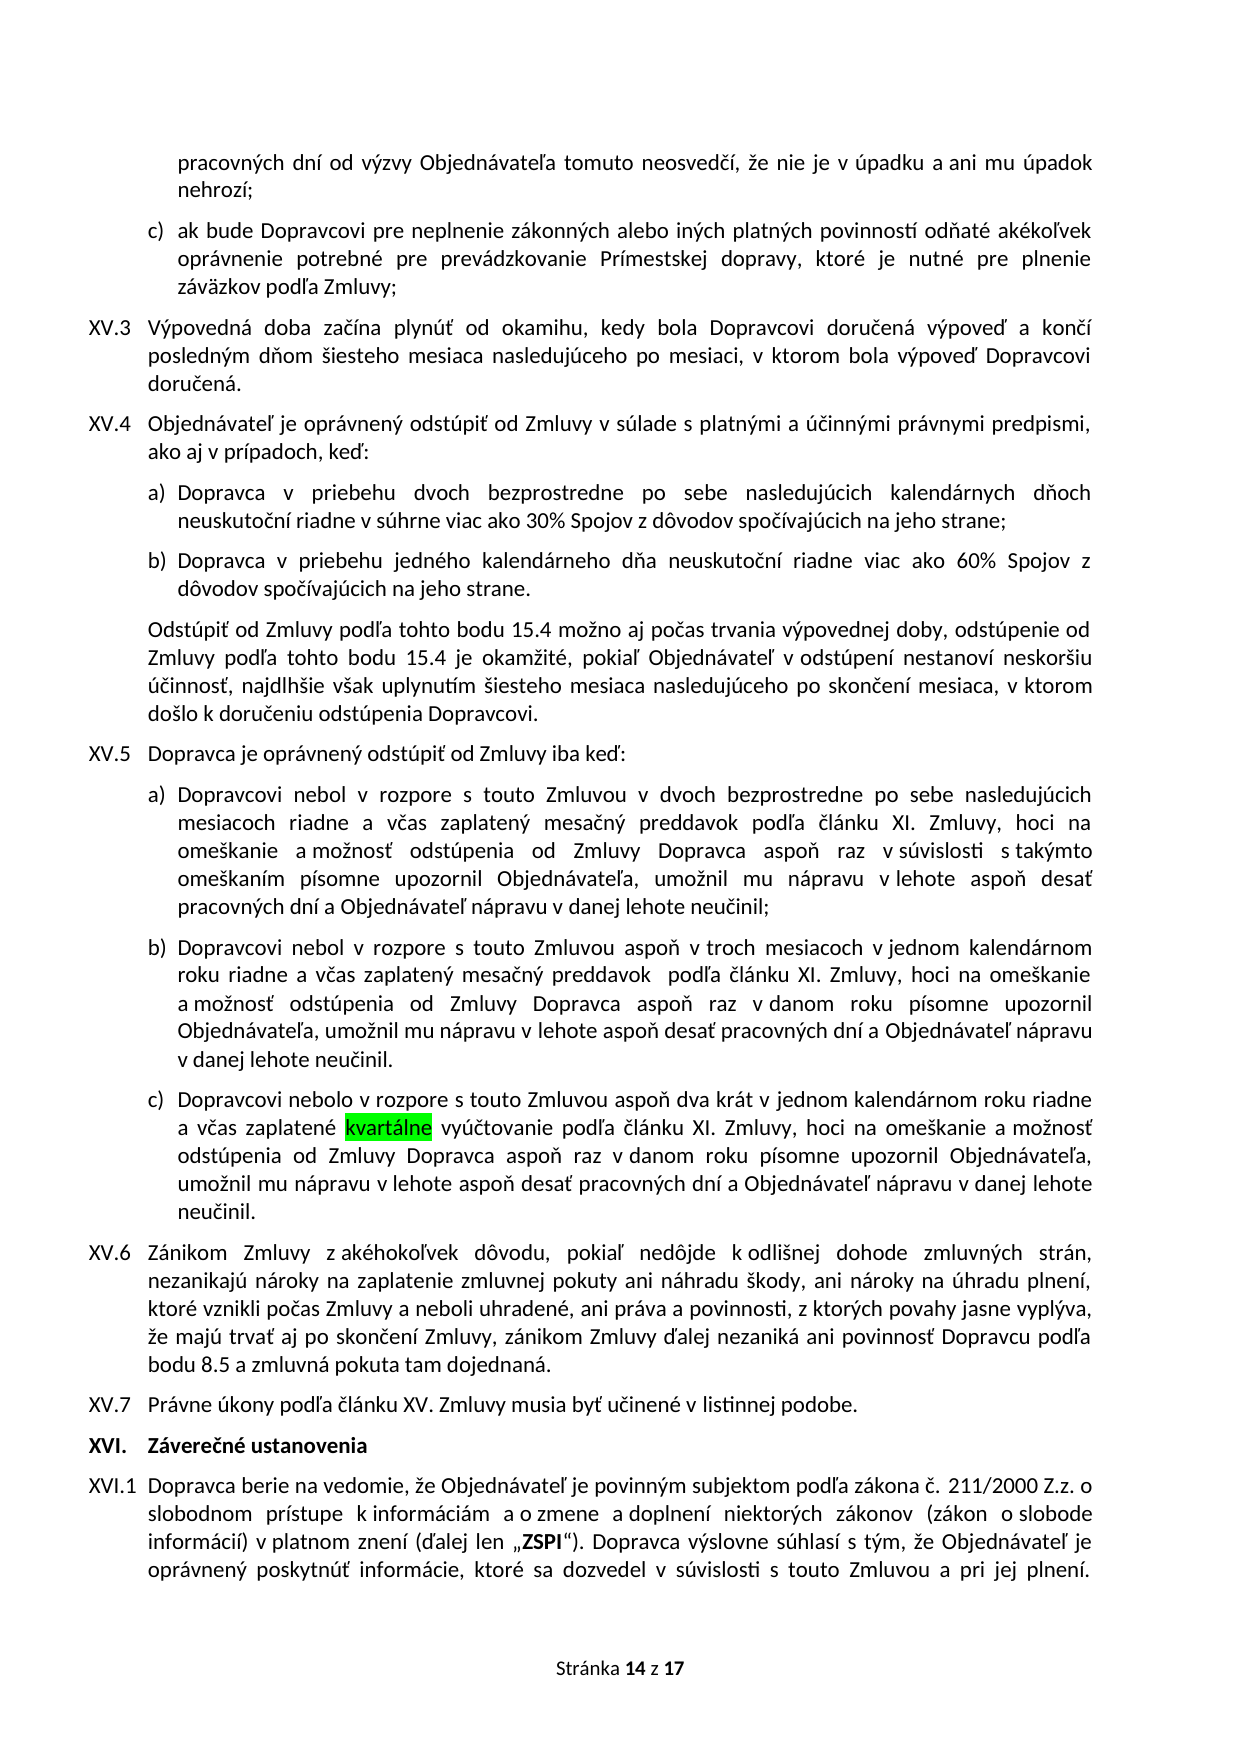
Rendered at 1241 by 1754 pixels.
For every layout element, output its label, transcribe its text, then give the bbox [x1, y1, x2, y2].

subtitle Záverečné ustanovenia [88, 1431, 1093, 1459]
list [88, 1471, 1093, 1583]
list Dopravca v priebehu jedného kalendárneho dňa neuskutoční riadne viac ako 60% Spojov z dôvodov spočívajúcich na jeho strane. [148, 546, 1093, 602]
list Dopravcovi nebol v rozpore s touto Zmluvou aspoň v troch mesiacoch v jednom kalendárnom roku riadne a včas zaplatený mesačný preddavok podľa článku XI. Zmluvy, hoci na omeškanie a možnosť odstúpenia od Zmluvy Dopravca aspoň raz v danom roku písomne upozornil Objednávateľa, umožnil mu nápravu v lehote aspoň desať pracovných dní a Objednávateľ nápravu v danej lehote neučinil. [148, 933, 1093, 1073]
list Výpovedná doba začína plynúť od okamihu, kedy bola Dopravcovi doručená výpoveď a končí posledným dňom šiesteho mesiaca nasledujúceho po mesiaci, v ktorom bola výpoveď Dopravcovi doručená. [88, 313, 1093, 397]
list ak bude Dopravcovi pre neplnenie zákonných alebo iných platných povinností odňaté akékoľvek oprávnenie potrebné pre prevádzkovanie Prímestskej dopravy, ktoré je nutné pre plnenie záväzkov podľa Zmluvy; [148, 216, 1093, 300]
list Dopravcovi nebol v rozpore s touto Zmluvou v dvoch bezprostredne po sebe nasledujúcich mesiacoch riadne a včas zaplatený mesačný preddavok podľa článku XI. Zmluvy, hoci na omeškanie a možnosť odstúpenia od Zmluvy Dopravca aspoň raz v súvislosti s takýmto omeškaním písomne upozornil Objednávateľa, umožnil mu nápravu v lehote aspoň desať pracovných dní a Objednávateľ nápravu v danej lehote neučinil; [148, 780, 1093, 920]
list Dopravcovi nebolo v rozpore s touto Zmluvou aspoň dva krát v jednom kalendárnom roku riadne a včas zaplatené kvartálne vyúčtovanie podľa článku XI. Zmluvy, hoci na omeškanie a možnosť odstúpenia od Zmluvy Dopravca aspoň raz v danom roku písomne upozornil Objednávateľa, umožnil mu nápravu v lehote aspoň desať pracovných dní a Objednávateľ nápravu v danej lehote neučinil. [148, 1085, 1093, 1225]
list Zánikom Zmluvy z akéhokoľvek dôvodu, pokiaľ nedôjde k odlišnej dohode zmluvných strán, nezanikajú nároky na zaplatenie zmluvnej pokuty ani náhradu škody, ani nároky na úhradu plnení, ktoré vznikli počas Zmluvy a neboli uhradené, ani práva a povinnosti, z ktorých povahy jasne vyplýva, že majú trvať aj po skončení Zmluvy, zánikom Zmluvy ďalej nezaniká ani povinnosť Dopravcu podľa bodu 8.5 a zmluvná pokuta tam dojednaná. [88, 1238, 1093, 1378]
list Právne úkony podľa článku XV. Zmluvy musia byť učinené v listinnej podobe. [88, 1390, 1093, 1418]
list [148, 148, 1093, 204]
text Odstúpiť od Zmluvy podľa tohto bodu 15.4 možno aj počas trvania výpovednej doby, odstúpenie od Zmluvy podľa tohto bodu 15.4 je okamžité, pokiaľ Objednávateľ v odstúpení nestanoví neskoršiu účinnosť, najdlhšie však uplynutím šiesteho mesiaca nasledujúceho po skončení mesiaca, v ktorom došlo k doručeniu odstúpenia Dopravcovi. [148, 615, 1093, 727]
list Objednávateľ je oprávnený odstúpiť od Zmluvy v súlade s platnými a účinnými právnymi predpismi, ako aj v prípadoch, keď: [88, 409, 1093, 465]
list Dopravca v priebehu dvoch bezprostredne po sebe nasledujúcich kalendárnych dňoch neuskutoční riadne v súhrne viac ako 30% Spojov z dôvodov spočívajúcich na jeho strane; [148, 478, 1093, 534]
list Dopravca je oprávnený odstúpiť od Zmluvy iba keď: [88, 739, 1093, 767]
